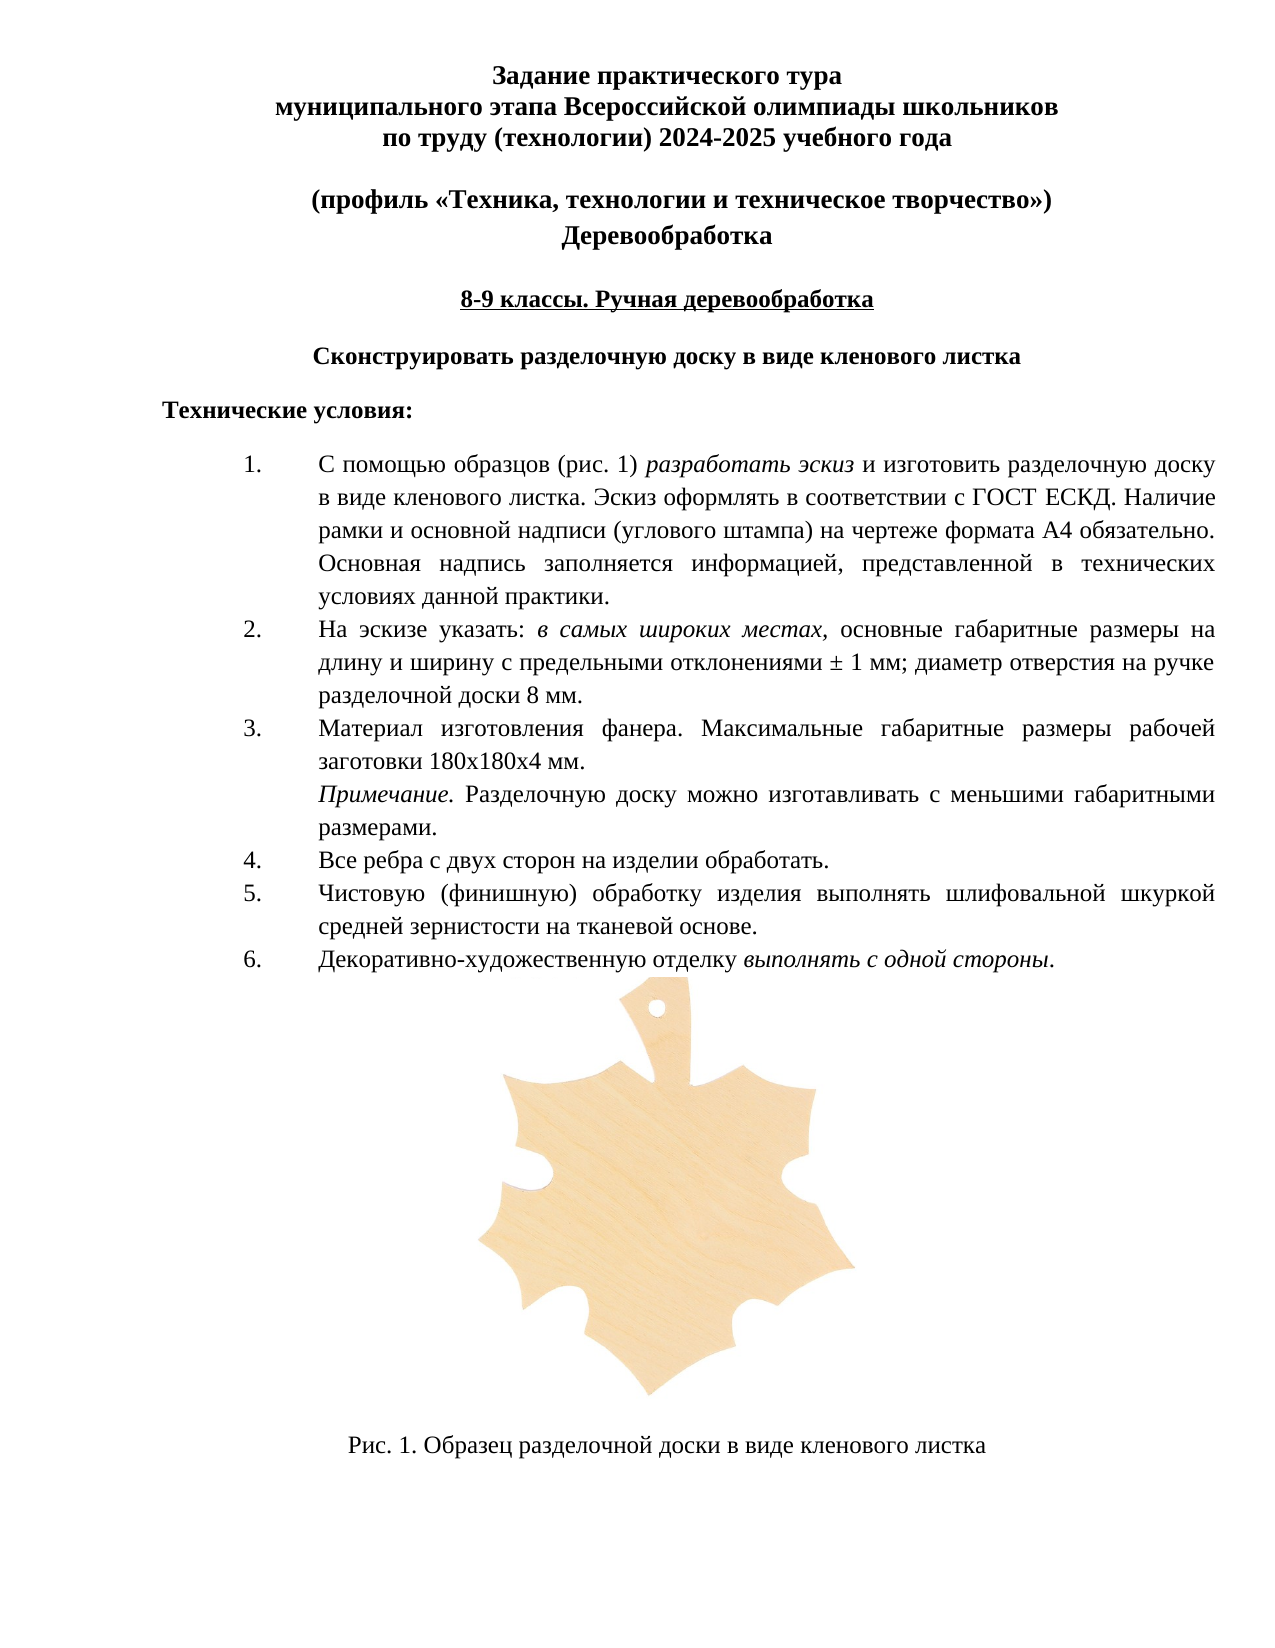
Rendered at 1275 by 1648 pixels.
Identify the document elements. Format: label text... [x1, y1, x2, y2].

text 8-9 классы. Ручная деревообработка [118, 284, 1216, 313]
text муниципального этапа Всероссийской олимпиады школьников [118, 90, 1216, 121]
text Задание практического тура [118, 59, 1216, 90]
text (профиль «Техника, технологии и техническое творчество») [118, 184, 1216, 215]
list Декоративно-художественную отделку выполнять с одной стороны. [243, 944, 1216, 973]
text Сконструировать разделочную доску в виде кленового листка [118, 341, 1216, 370]
text Рис. 1. Образец разделочной доски в виде кленового листка [118, 1431, 1216, 1459]
picture [476, 977, 858, 1406]
list Примечание. Разделочную доску можно изготавливать с меньшими габаритными размерами. [318, 779, 1216, 841]
text Технические условия: [118, 395, 1216, 424]
text Деревообработка [118, 219, 1216, 251]
list Все ребра с двух сторон на изделии обработать. [243, 845, 1216, 874]
text по труду (технологии) 2024-2025 учебного года [118, 121, 1216, 152]
list На эскизе указать: в самых широких местах, основные габаритные размеры на длину и ширину с предельными отклонениями ± 1 мм; диаметр отверстия на ручке разделочной доски 8 мм. [243, 614, 1216, 709]
list Чистовую (финишную) обработку изделия выполнять шлифовальной шкуркой средней зернистости на тканевой основе. [243, 878, 1216, 940]
list Материал изготовления фанера. Максимальные габаритные размеры рабочей заготовки 180х180х4 мм. [243, 713, 1216, 775]
list С помощью образцов (рис. 1) разработать эскиз и изготовить разделочную доску в виде кленового листка. Эскиз оформлять в соответствии с ГОСТ ЕСКД. Наличие рамки и основной надписи (углового штампа) на чертеже формата А4 обязательно. Основная надпись заполняется информацией, представленной в технических условиях данной практики. [243, 449, 1216, 610]
